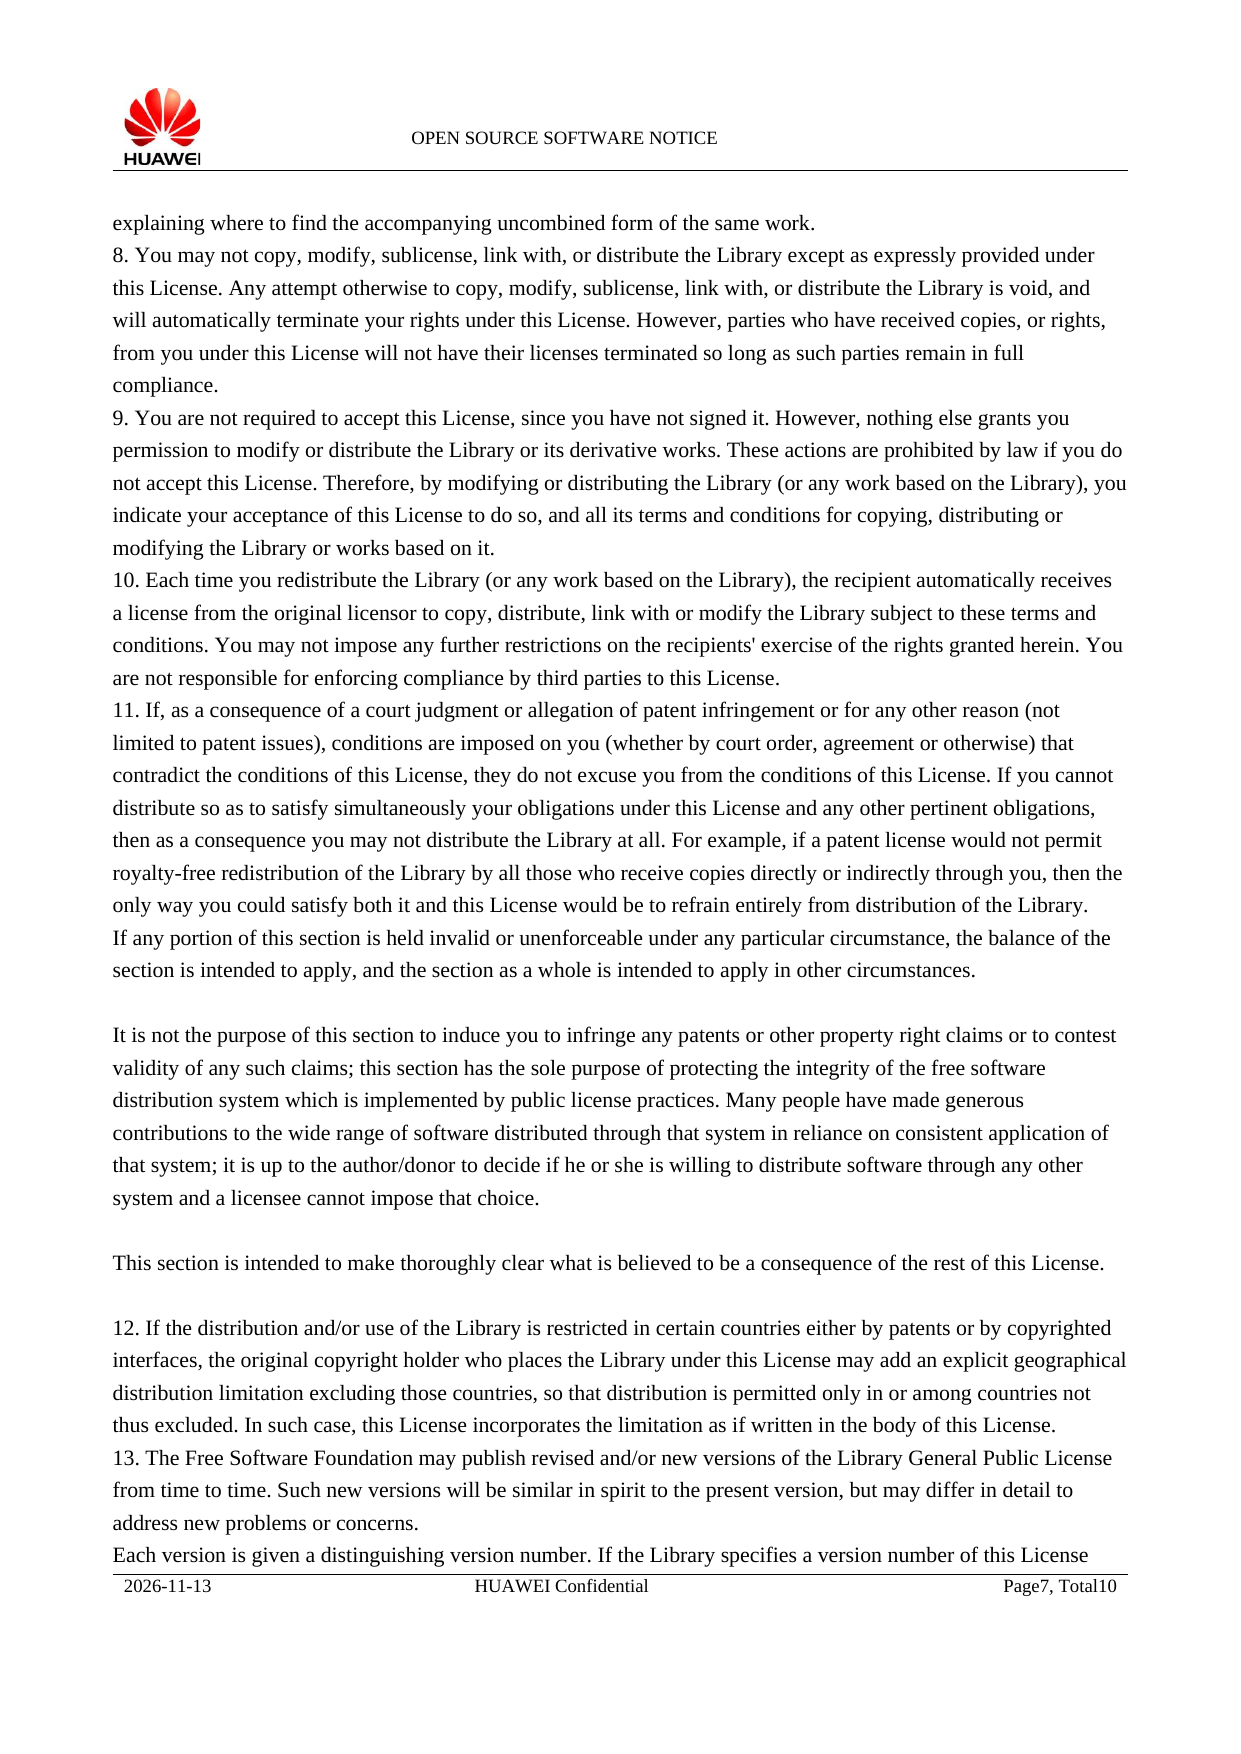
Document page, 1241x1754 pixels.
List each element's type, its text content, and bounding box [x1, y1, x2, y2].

picture [124, 88, 201, 165]
